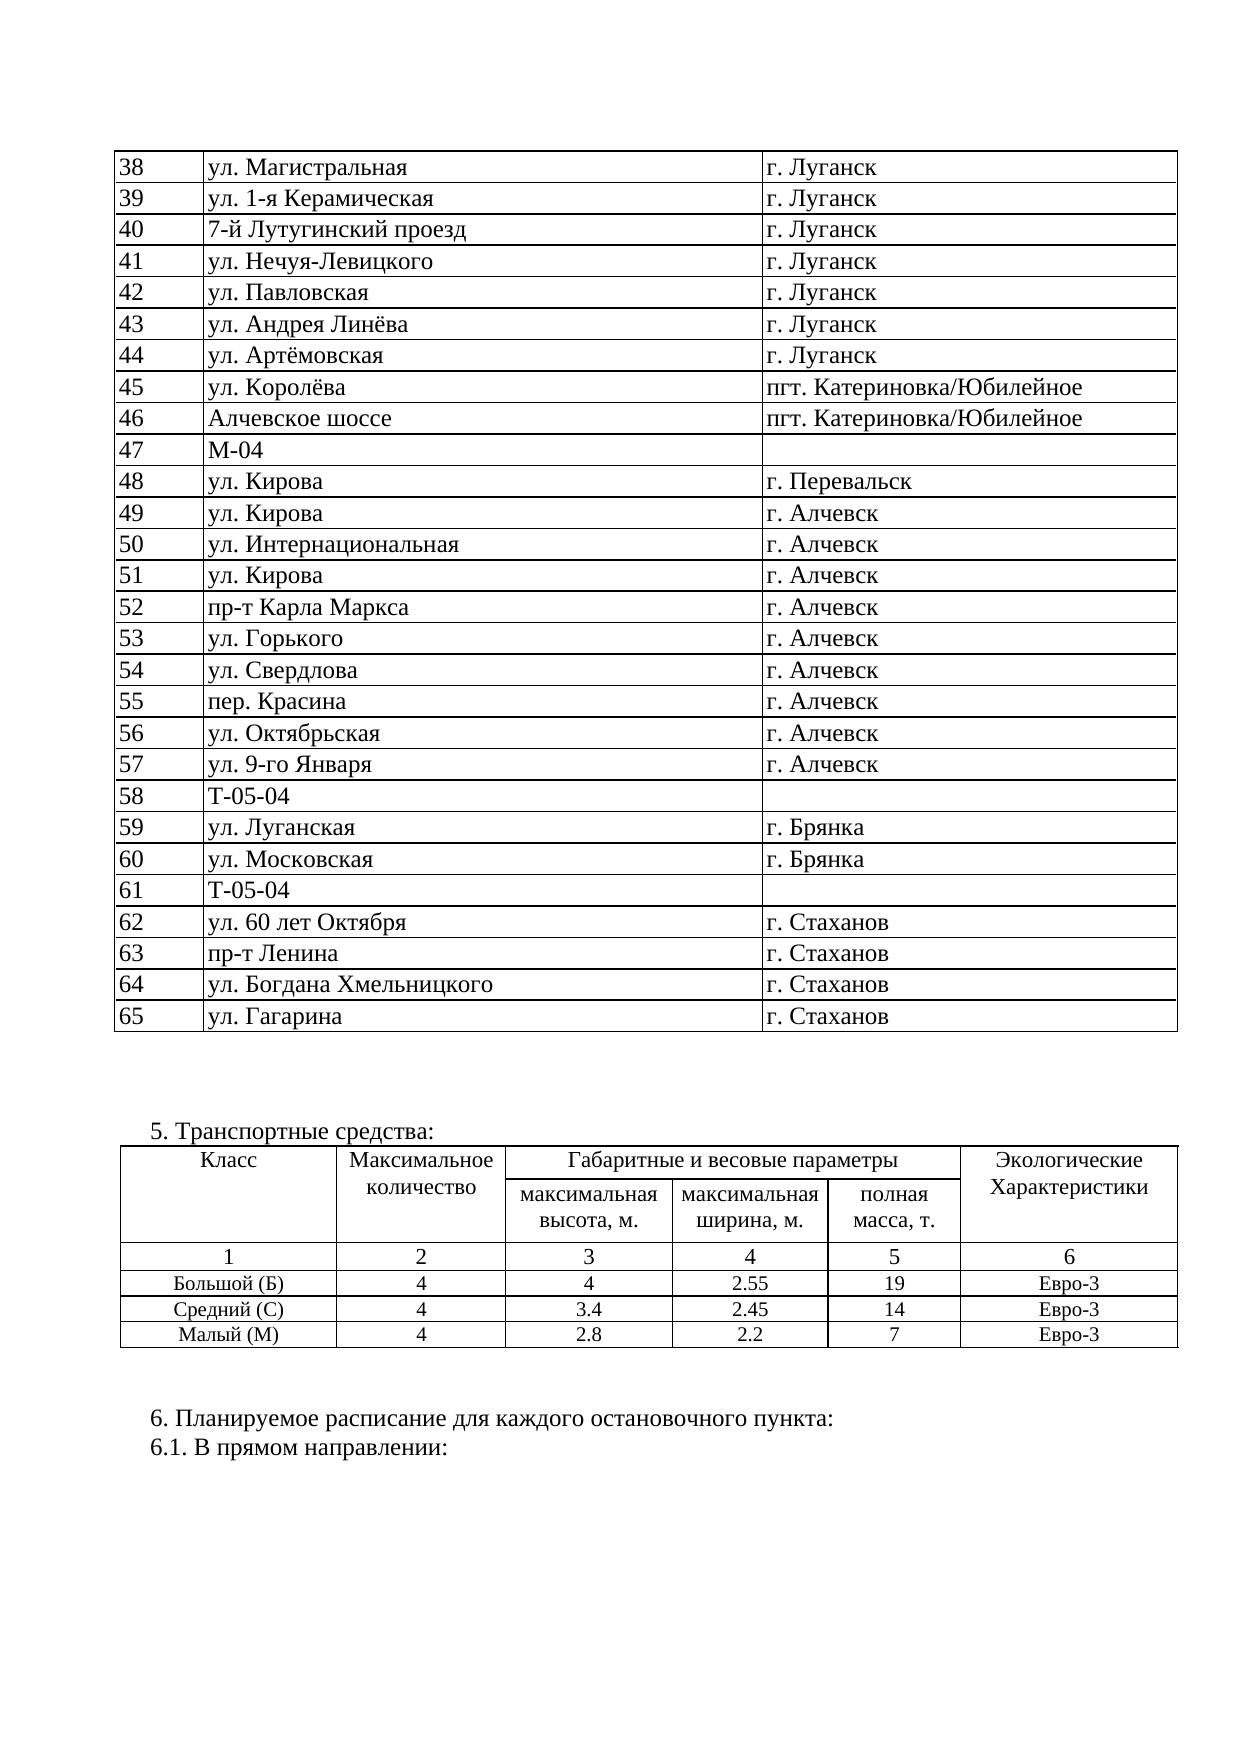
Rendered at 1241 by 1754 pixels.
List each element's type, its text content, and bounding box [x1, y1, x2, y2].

table_cell ул. Андрея Линёва [204, 309, 762, 339]
table_cell ул. Королёва [204, 372, 762, 402]
table_cell 55 [115, 686, 203, 716]
table_cell 53 [115, 623, 203, 653]
table_cell Евро-3 [961, 1271, 1177, 1295]
table_cell г. Луганск [763, 213, 1177, 244]
table_cell 61 [115, 875, 203, 905]
table_header Габаритные и весовые параметры [506, 1147, 960, 1178]
table_cell 3.4 [506, 1297, 672, 1321]
table_cell 40 [115, 214, 203, 244]
table_cell 52 [115, 591, 203, 622]
table_cell 41 [115, 245, 203, 276]
table_cell 2.8 [506, 1322, 672, 1346]
table_cell 57 [115, 749, 203, 779]
table_cell г. Алчевск [763, 716, 1177, 748]
table_cell 60 [115, 843, 203, 873]
table_cell Евро-3 [961, 1297, 1177, 1321]
table_cell ул. Свердлова [204, 655, 762, 685]
table_cell 58 [115, 780, 203, 811]
table_cell 7-й Лутугинский проезд [204, 215, 762, 244]
table_cell 51 [115, 560, 203, 590]
table_cell ул. Московская [204, 844, 762, 873]
table_cell 46 [115, 403, 203, 433]
table_cell 14 [829, 1297, 960, 1321]
table_cell 59 [115, 812, 203, 842]
table_cell 43 [115, 308, 203, 339]
table_cell максимальная ширина, м. [673, 1180, 827, 1242]
table_cell 44 [115, 340, 203, 370]
table_cell максимальная высота, м. [506, 1180, 672, 1242]
table_cell г. Алчевск [763, 559, 1177, 590]
table_cell г. Алчевск [763, 653, 1177, 685]
table_cell 38 [115, 152, 203, 181]
table_cell 56 [115, 717, 203, 748]
table_cell ул. 60 лет Октября [204, 907, 762, 936]
table_cell пер. Красина [204, 686, 762, 716]
text 5. Транспортные средства: [150, 1116, 1090, 1145]
table_cell г. Стаханов [763, 905, 1177, 936]
table_cell ул. Магистральная [204, 152, 762, 181]
table_cell ул. 9-го Января [204, 749, 762, 779]
table_cell 2 [337, 1243, 505, 1269]
table_cell Т-05-04 [204, 781, 762, 811]
table_cell 49 [115, 497, 203, 527]
table_cell ул. Кирова [204, 498, 762, 527]
table_cell пр-т Карла Маркса [204, 592, 762, 622]
table_cell ул. Богдана Хмельницкого [204, 970, 762, 999]
table_cell г. Алчевск [763, 622, 1177, 653]
table_cell г. Брянка [763, 811, 1177, 842]
table_cell 65 [115, 1000, 203, 1031]
table_cell 3 [506, 1243, 672, 1269]
table_cell ул. Кирова [204, 466, 762, 496]
table_cell Т-05-04 [204, 875, 762, 905]
table_cell 2.2 [673, 1322, 827, 1346]
table_cell 42 [115, 277, 203, 307]
table_cell г. Брянка [763, 842, 1177, 873]
table_cell полная масса, т. [829, 1180, 960, 1242]
table_cell 2.45 [673, 1297, 827, 1321]
table_cell г. Алчевск [763, 590, 1177, 622]
table_cell ул. Луганская [204, 812, 762, 842]
table_cell 5 [829, 1243, 960, 1269]
table_cell 47 [115, 434, 203, 464]
table_cell 50 [115, 529, 203, 559]
table_cell ул. Нечуя-Левицкого [204, 246, 762, 276]
table_cell 1 [121, 1243, 336, 1269]
table_cell ул. Горького [204, 623, 762, 653]
table_cell г. Алчевск [763, 685, 1177, 716]
table_cell ул. Кирова [204, 561, 762, 590]
table_cell Большой (Б) [121, 1271, 336, 1295]
table_cell г. Луганск [763, 339, 1177, 370]
table_cell г. Луганск [763, 152, 1177, 181]
table_cell [763, 779, 1177, 811]
table_cell г. Стаханов [763, 936, 1177, 968]
table_cell 4 [337, 1271, 505, 1295]
table_cell [763, 433, 1177, 464]
table_cell г. Луганск [763, 276, 1177, 307]
text 6.1. В прямом направлении: [150, 1432, 1090, 1461]
table_header Экологические Характеристики [961, 1147, 1177, 1242]
table_cell пгт. Катериновка/Юбилейное [763, 402, 1177, 433]
table_cell г. Луганск [763, 307, 1177, 339]
table_cell 39 [115, 183, 203, 213]
table_cell Малый (М) [121, 1322, 336, 1346]
table_cell 54 [115, 654, 203, 685]
table_cell 4 [337, 1297, 505, 1321]
table_cell г. Алчевск [763, 748, 1177, 779]
table_cell [763, 874, 1177, 905]
table_cell М-04 [204, 435, 762, 464]
table_cell 64 [115, 969, 203, 999]
table_cell г. Стаханов [763, 968, 1177, 999]
table_cell ул. Октябрьская [204, 718, 762, 748]
table_cell 7 [829, 1322, 960, 1346]
table_cell пгт. Катериновка/Юбилейное [763, 370, 1177, 402]
table_cell 62 [115, 906, 203, 936]
table_cell Евро-3 [961, 1322, 1177, 1346]
table_cell г. Луганск [763, 181, 1177, 213]
table_cell 48 [115, 466, 203, 496]
table_cell ул. Гагарина [204, 1001, 762, 1031]
table_cell 63 [115, 938, 203, 968]
table_cell г. Алчевск [763, 496, 1177, 527]
table_cell 4 [337, 1322, 505, 1346]
table_cell г. Стаханов [763, 999, 1177, 1031]
text 6. Планируемое расписание для каждого остановочного пункта: [150, 1403, 1090, 1432]
table_cell Средний (С) [121, 1297, 336, 1321]
table_header Класс [121, 1147, 336, 1242]
table_cell пр-т Ленина [204, 938, 762, 968]
table_cell 6 [961, 1243, 1177, 1269]
table_cell 45 [115, 371, 203, 402]
table_cell 2.55 [673, 1271, 827, 1295]
table_cell 4 [506, 1271, 672, 1295]
table_cell 4 [673, 1243, 827, 1269]
table_cell ул. 1-я Керамическая [204, 183, 762, 213]
table_cell ул. Артёмовская [204, 340, 762, 370]
table_cell Алчевское шоссе [204, 403, 762, 433]
table_cell ул. Интернациональная [204, 529, 762, 559]
table_header Максимальное количество [337, 1147, 505, 1242]
table_cell ул. Павловская [204, 277, 762, 307]
table_cell г. Луганск [763, 244, 1177, 276]
table_cell г. Алчевск [763, 528, 1177, 559]
table_cell 19 [829, 1271, 960, 1295]
table_cell г. Перевальск [763, 465, 1177, 496]
